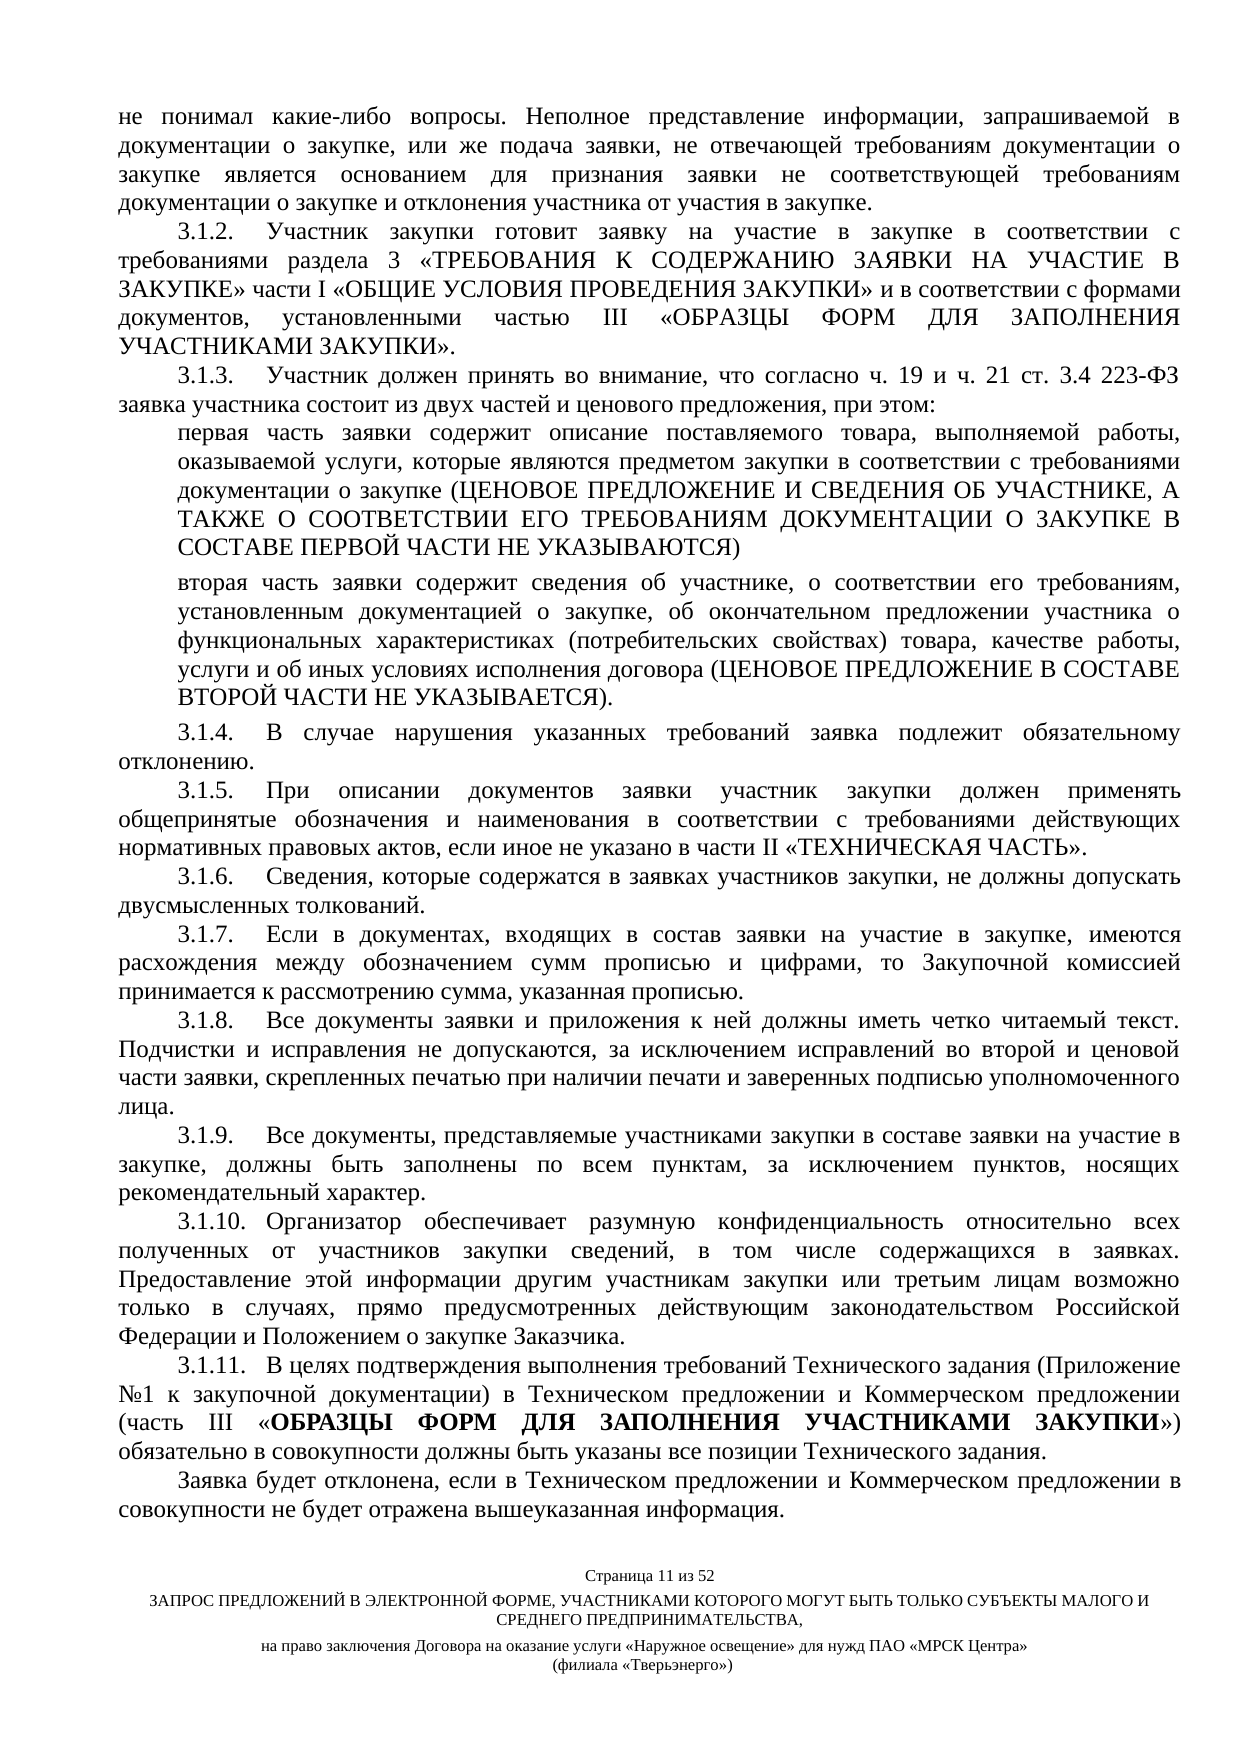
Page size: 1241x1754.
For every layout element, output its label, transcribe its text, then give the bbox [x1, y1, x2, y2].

subtitle Сведения, которые содержатся в заявках участников закупки, не должны допускать двусмысленных толкований. [118, 861, 1181, 919]
subtitle Заявка будет отклонена, если в Техническом предложении и Коммерческом предложении в совокупности не будет отражена вышеуказанная информация. [118, 1465, 1181, 1522]
subtitle Все документы, представляемые участниками закупки в составе заявки на участие в закупке, должны быть заполнены по всем пунктам, за исключением пунктов, носящих рекомендательный характер. [118, 1120, 1181, 1206]
text первая часть заявки содержит описание поставляемого товара, выполняемой работы, оказываемой услуги, которые являются предметом закупки в соответствии с требованиями документации о закупке (ЦЕНОВОЕ ПРЕДЛОЖЕНИЕ И СВЕДЕНИЯ ОБ УЧАСТНИКЕ, А ТАКЖЕ О СООТВЕТСТВИИ ЕГО ТРЕБОВАНИЯМ ДОКУМЕНТАЦИИ О ЗАКУПКЕ В СОСТАВЕ ПЕРВОЙ ЧАСТИ НЕ УКАЗЫВАЮТСЯ) [177, 417, 1181, 561]
subtitle При описании документов заявки участник закупки должен применять общепринятые обозначения и наименования в соответствии с требованиями действующих нормативных правовых актов, если иное не указано в части II «ТЕХНИЧЕСКАЯ ЧАСТЬ». [118, 775, 1181, 861]
subtitle В случае нарушения указанных требований заявка подлежит обязательному отклонению. [118, 717, 1181, 775]
subtitle Если в документах, входящих в состав заявки на участие в закупке, имеются расхождения между обозначением сумм прописью и цифрами, то Закупочной комиссией принимается к рассмотрению сумма, указанная прописью. [118, 919, 1181, 1005]
subtitle Участник должен принять во внимание, что согласно ч. 19 и ч. 21 ст. 3.4 223-ФЗ заявка участника состоит из двух частей и ценового предложения, при этом: [118, 360, 1181, 417]
text вторая часть заявки содержит сведения об участнике, о соответствии его требованиям, установленным документацией о закупке, об окончательном предложении участника о функциональных характеристиках (потребительских свойствах) товара, качестве работы, услуги и об иных условиях исполнения договора (ЦЕНОВОЕ ПРЕДЛОЖЕНИЕ В СОСТАВЕ ВТОРОЙ ЧАСТИ НЕ УКАЗЫВАЕТСЯ). [177, 567, 1181, 711]
subtitle Все документы заявки и приложения к ней должны иметь четко читаемый текст. Подчистки и исправления не допускаются, за исключением исправлений во второй и ценовой части заявки, скрепленных печатью при наличии печати и заверенных подписью уполномоченного лица. [118, 1005, 1181, 1120]
subtitle В целях подтверждения выполнения требований Технического задания (Приложение №1 к закупочной документации) в Техническом предложении и Коммерческом предложении (часть III «ОБРАЗЦЫ ФОРМ ДЛЯ ЗАПОЛНЕНИЯ УЧАСТНИКАМИ ЗАКУПКИ») обязательно в совокупности должны быть указаны все позиции Технического задания. [118, 1350, 1181, 1465]
subtitle Участник закупки готовит заявку на участие в закупке в соответствии с требованиями раздела 3 «ТРЕБОВАНИЯ К СОДЕРЖАНИЮ ЗАЯВКИ НА УЧАСТИЕ В ЗАКУПКЕ» части I «ОБЩИЕ УСЛОВИЯ ПРОВЕДЕНИЯ ЗАКУПКИ» и в соответствии с формами документов, установленными частью III «ОБРАЗЦЫ ФОРМ ДЛЯ ЗАПОЛНЕНИЯ УЧАСТНИКАМИ ЗАКУПКИ». [118, 216, 1181, 360]
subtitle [118, 101, 1181, 216]
subtitle Организатор обеспечивает разумную конфиденциальность относительно всех полученных от участников закупки сведений, в том числе содержащихся в заявках. Предоставление этой информации другим участникам закупки или третьим лицам возможно только в случаях, прямо предусмотренных действующим законодательством Российской Федерации и Положением о закупке Заказчика. [118, 1206, 1181, 1350]
